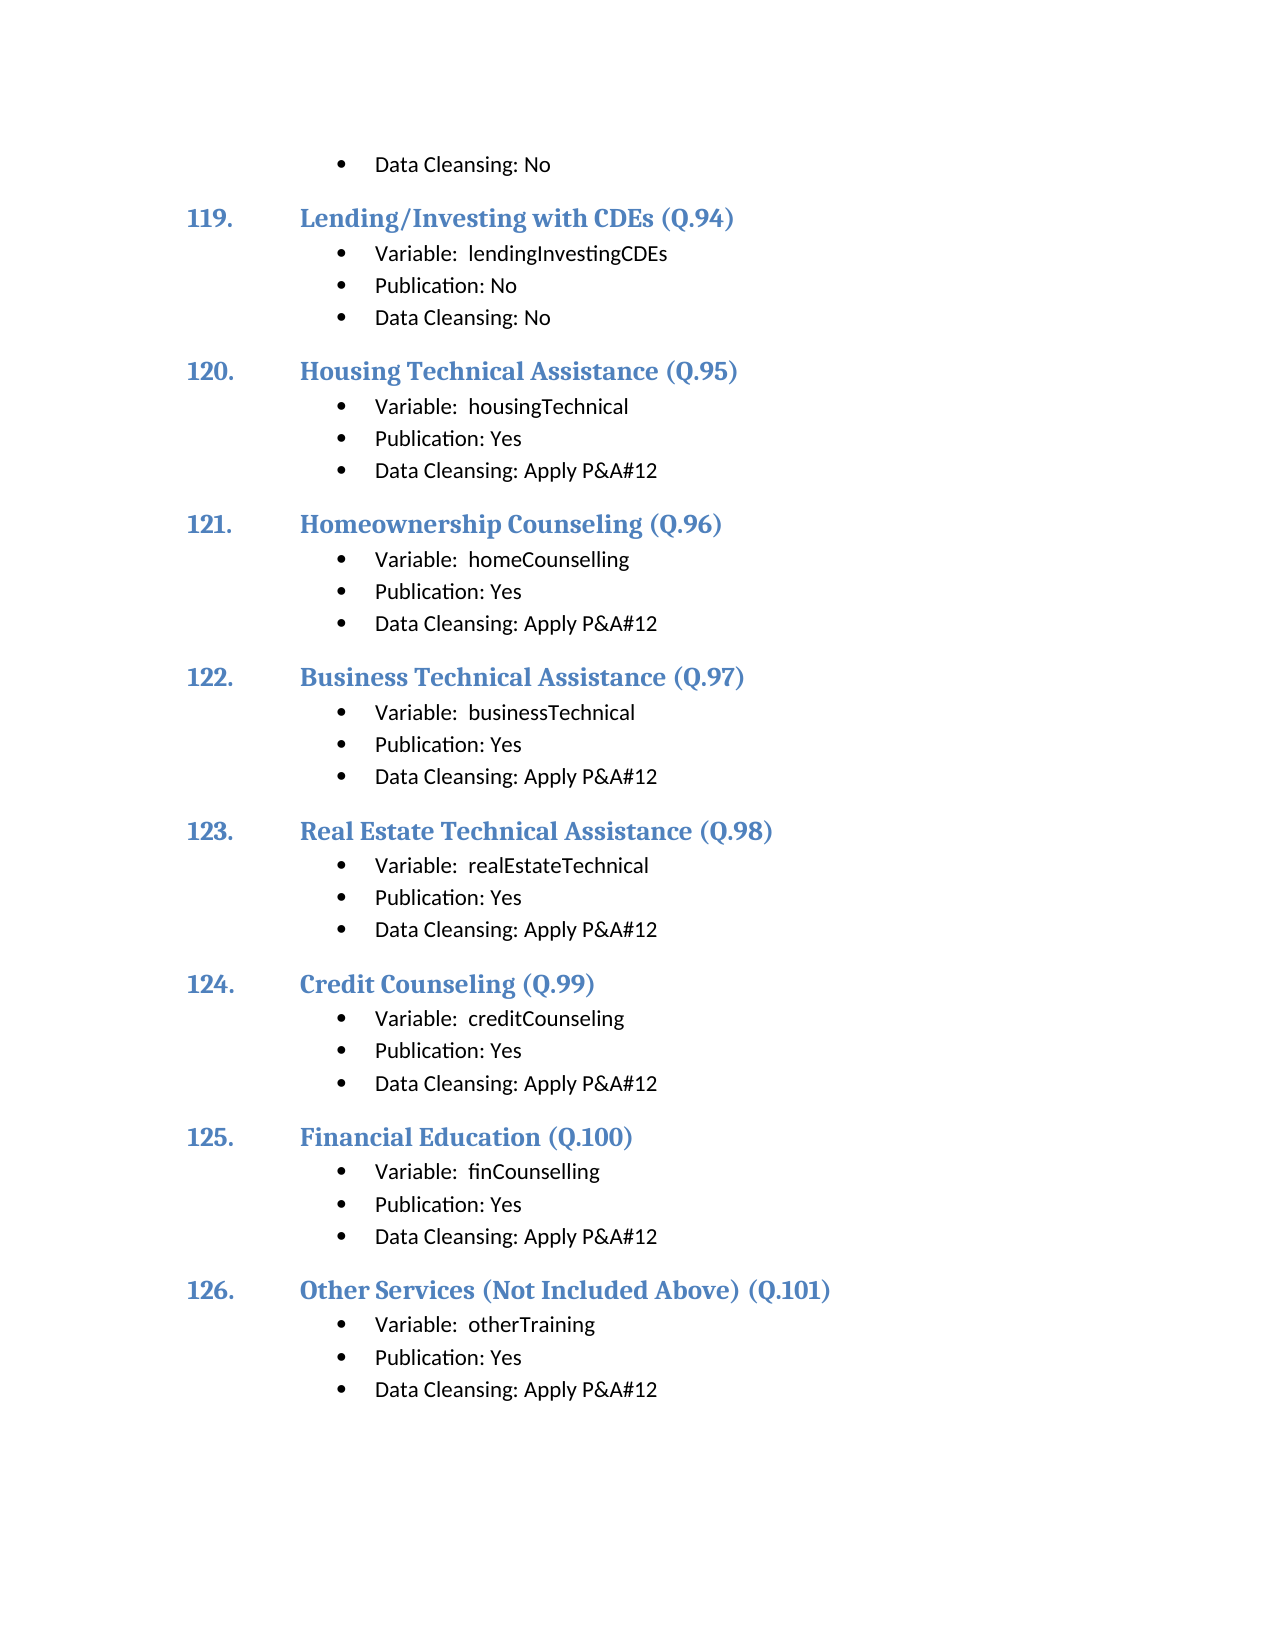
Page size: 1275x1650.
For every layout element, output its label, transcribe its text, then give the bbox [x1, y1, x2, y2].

list Data Cleansing: Apply P&A#12 [337, 916, 1125, 944]
list Data Cleansing: Apply P&A#12 [337, 1222, 1125, 1250]
subtitle Real Estate Technical Assistance (Q.98) [187, 816, 1125, 847]
list Variable: creditCounseling [337, 1004, 1125, 1032]
list Publication: Yes [337, 1190, 1125, 1218]
list Data Cleansing: No [337, 150, 1125, 178]
list Publication: Yes [337, 883, 1125, 911]
list Publication: Yes [337, 1037, 1125, 1064]
list Publication: Yes [337, 577, 1125, 605]
subtitle Other Services (Not Included Above) (Q.101) [187, 1275, 1125, 1306]
list Data Cleansing: Apply P&A#12 [337, 1375, 1125, 1403]
subtitle Lending/Investing with CDEs (Q.94) [187, 203, 1125, 234]
subtitle Business Technical Assistance (Q.97) [187, 662, 1125, 693]
list Data Cleansing: Apply P&A#12 [337, 1069, 1125, 1097]
subtitle Credit Counseling (Q.99) [187, 969, 1125, 1000]
list Variable: lendingInvestingCDEs [337, 239, 1125, 267]
list Variable: realEstateTechnical [337, 851, 1125, 879]
subtitle Homeownership Counseling (Q.96) [187, 509, 1125, 540]
list Variable: housingTechnical [337, 392, 1125, 420]
list Publication: Yes [337, 424, 1125, 452]
subtitle Financial Education (Q.100) [187, 1122, 1125, 1153]
subtitle Housing Technical Assistance (Q.95) [187, 356, 1125, 387]
list Variable: homeCounselling [337, 545, 1125, 573]
list Data Cleansing: Apply P&A#12 [337, 456, 1125, 484]
list Publication: No [337, 271, 1125, 299]
list Data Cleansing: Apply P&A#12 [337, 609, 1125, 637]
list Variable: otherTraining [337, 1311, 1125, 1339]
list Variable: finCounselling [337, 1157, 1125, 1186]
list Data Cleansing: Apply P&A#12 [337, 762, 1125, 791]
list Publication: Yes [337, 730, 1125, 758]
list Data Cleansing: No [337, 303, 1125, 331]
list Variable: businessTechnical [337, 698, 1125, 726]
list Publication: Yes [337, 1343, 1125, 1371]
